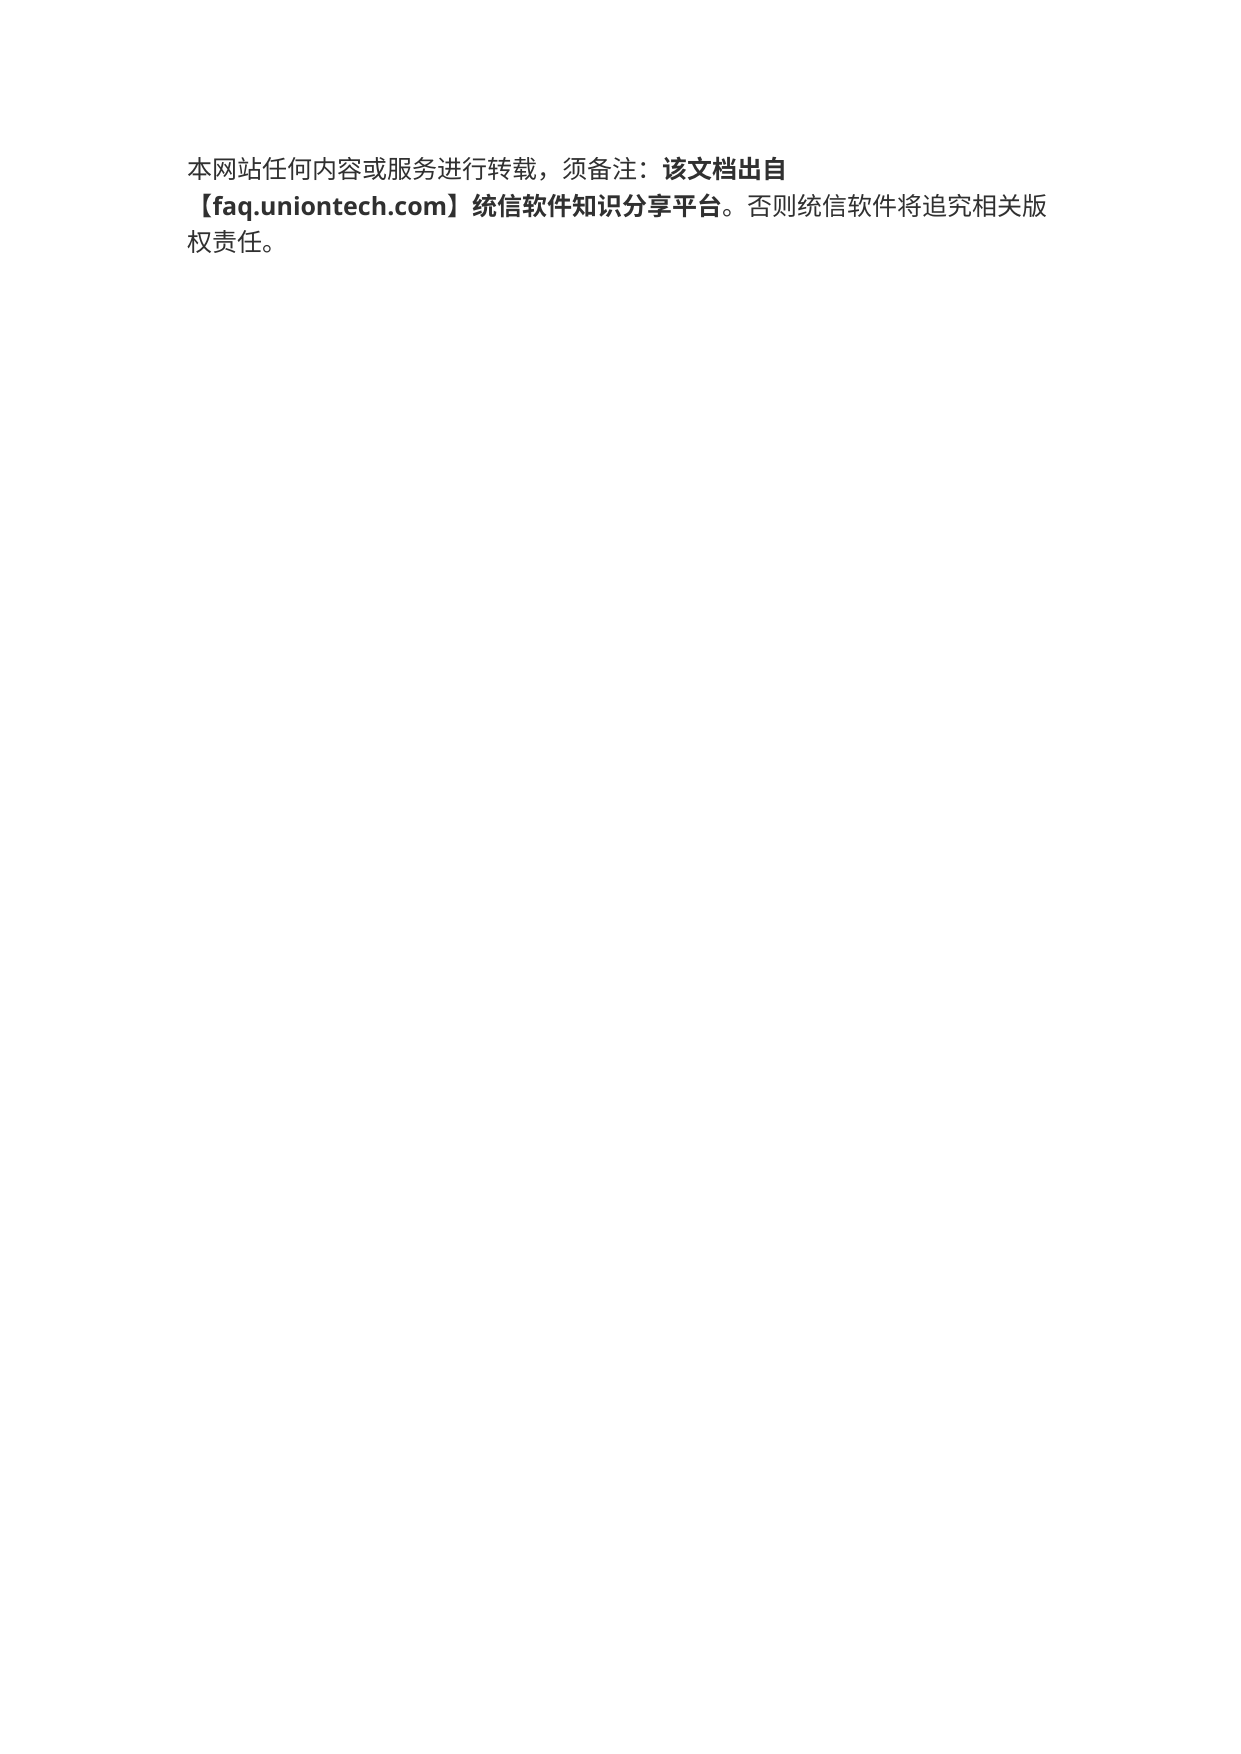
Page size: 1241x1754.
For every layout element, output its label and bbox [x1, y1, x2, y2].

text [187, 150, 1053, 259]
